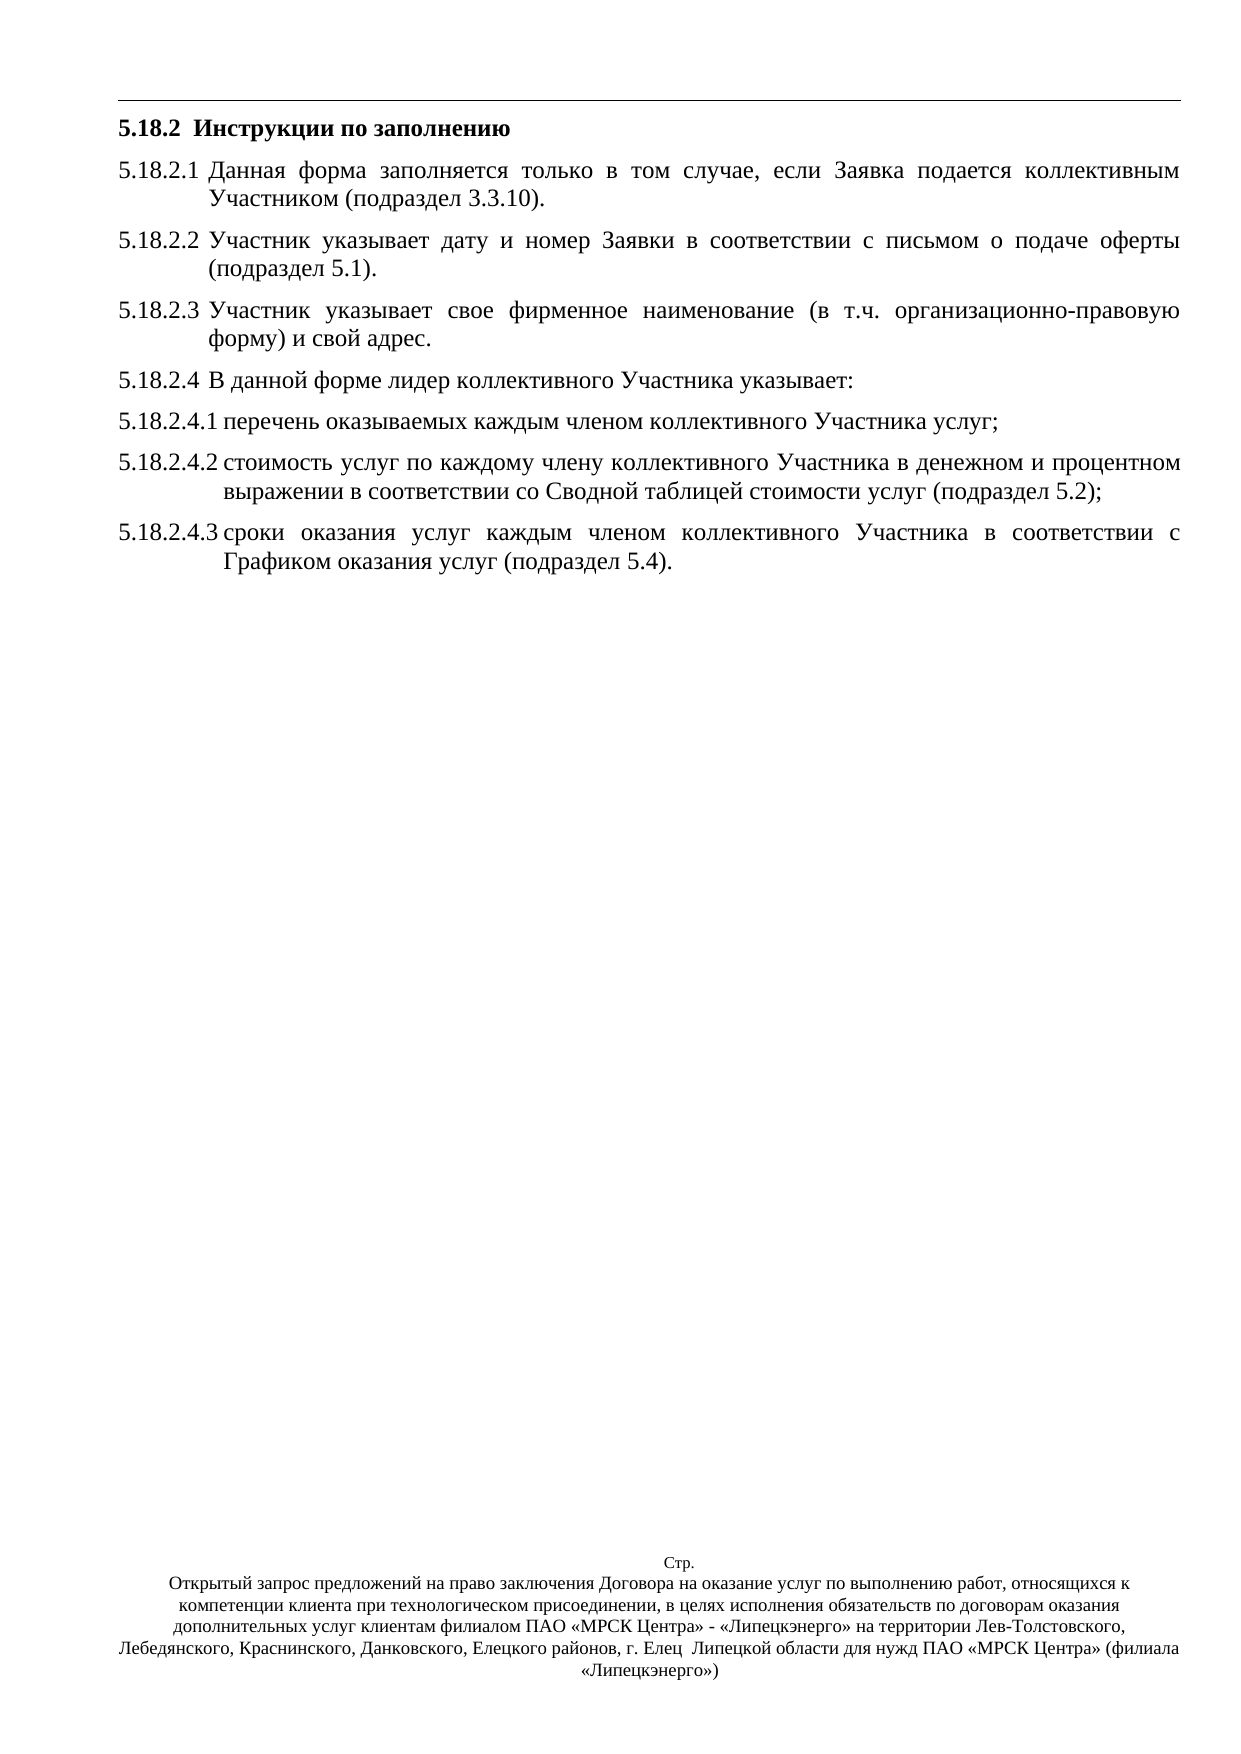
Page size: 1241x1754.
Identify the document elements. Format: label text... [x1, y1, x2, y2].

list Данная форма заполняется только в том случае, если Заявка подается коллективным Участником (подраздел 3.3.10). [118, 155, 1181, 212]
list сроки оказания услуг каждым членом коллективного Участника в соответствии с Графиком оказания услуг (подраздел 5.4). [118, 517, 1181, 575]
list Участник указывает свое фирменное наименование (в т.ч. организационно-правовую форму) и свой адрес. [118, 295, 1181, 352]
list стоимость услуг по каждому члену коллективного Участника в денежном и процентном выражении в соответствии со Сводной таблицей стоимости услуг (подраздел 5.2); [118, 447, 1181, 505]
list В данной форме лидер коллективного Участника указывает: [118, 365, 1181, 393]
list Участник указывает дату и номер Заявки в соответствии с письмом о подаче оферты (подраздел 5.1). [118, 225, 1181, 282]
list перечень оказываемых каждым членом коллективного Участника услуг; [118, 406, 1181, 435]
subtitle Инструкции по заполнению [118, 113, 1181, 142]
